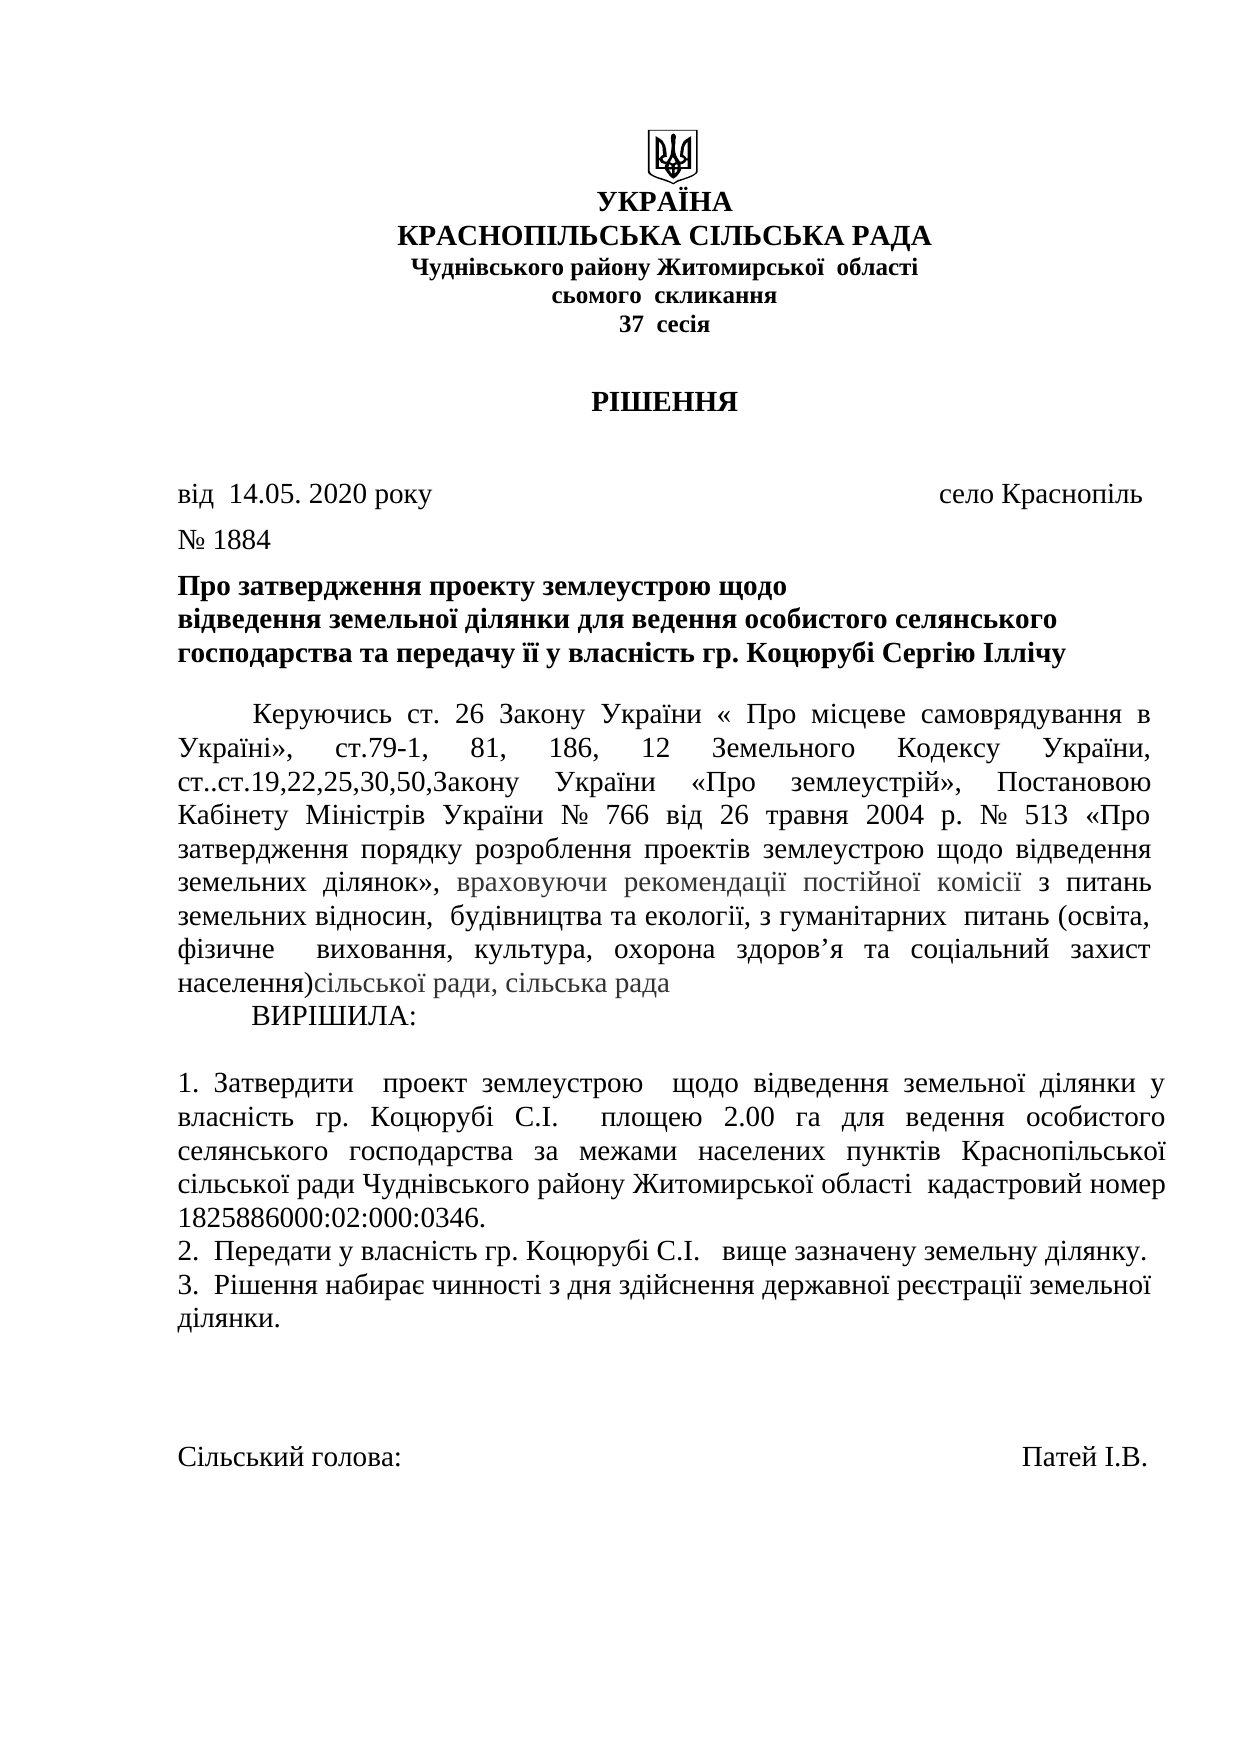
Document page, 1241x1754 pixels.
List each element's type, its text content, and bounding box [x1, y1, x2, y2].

text 2. Передати у власність гр. Коцюрубі С.І. вище зазначену земельну ділянку. [177, 1233, 1152, 1267]
text КРАСНОПІЛЬСЬКА СІЛЬСЬКА РАДА [177, 218, 1152, 252]
text № 1884 [177, 522, 1152, 556]
text відведення земельної ділянки для ведення особистого селянського господарства та передачу її у власність гр. Коцюрубі Сергію Іллічу [177, 602, 1152, 669]
text Керуючись ст. 26 Закону України « Про місцеве самоврядування в Україні», ст.79-1, 81, 186, 12 Земельного Кодексу України, ст..ст.19,22,25,30,50,Закону України «Про землеустрій», Постановою Кабінету Міністрів України № 766 від 26 травня 2004 р. № 513 «Про затвердження порядку розроблення проектів землеустрою щодо відведення земельних ділянок», враховуючи рекомендації постійної комісії з питань земельних відносин, будівництва та екології, з гуманітарних питань (освіта, фізичне виховання, культура, охорона здоров’я та соціальний захист населення)сільської ради, сільська рада [177, 697, 1152, 998]
text Чуднівського району Житомирської області [177, 252, 1152, 280]
text РІШЕННЯ [177, 384, 1152, 417]
text ВИРІШИЛА: [177, 998, 1152, 1032]
text Сільський голова: Патей І.В. [177, 1439, 1152, 1473]
text 3. Рішення набирає чинності з дня здійснення державної реєстрації земельної ділянки. [177, 1267, 1152, 1334]
text від 14.05. 2020 року село Краснопіль [177, 476, 1152, 509]
text УКРАЇНА [177, 184, 1152, 218]
text сьомого скликання [177, 280, 1152, 309]
text Про затвердження проекту землеустрою щодо [177, 568, 1152, 602]
text 37 сесія [177, 309, 1152, 338]
text 1. Затвердити проект землеустрою щодо відведення земельної ділянки у власність гр. Коцюрубі С.І. площею 2.00 га для ведення особистого селянського господарства за межами населених пунктів Краснопільської сільської ради Чуднівського району Житомирської області кадастровий номер 1825886000:02:000:0346. [177, 1066, 1167, 1233]
